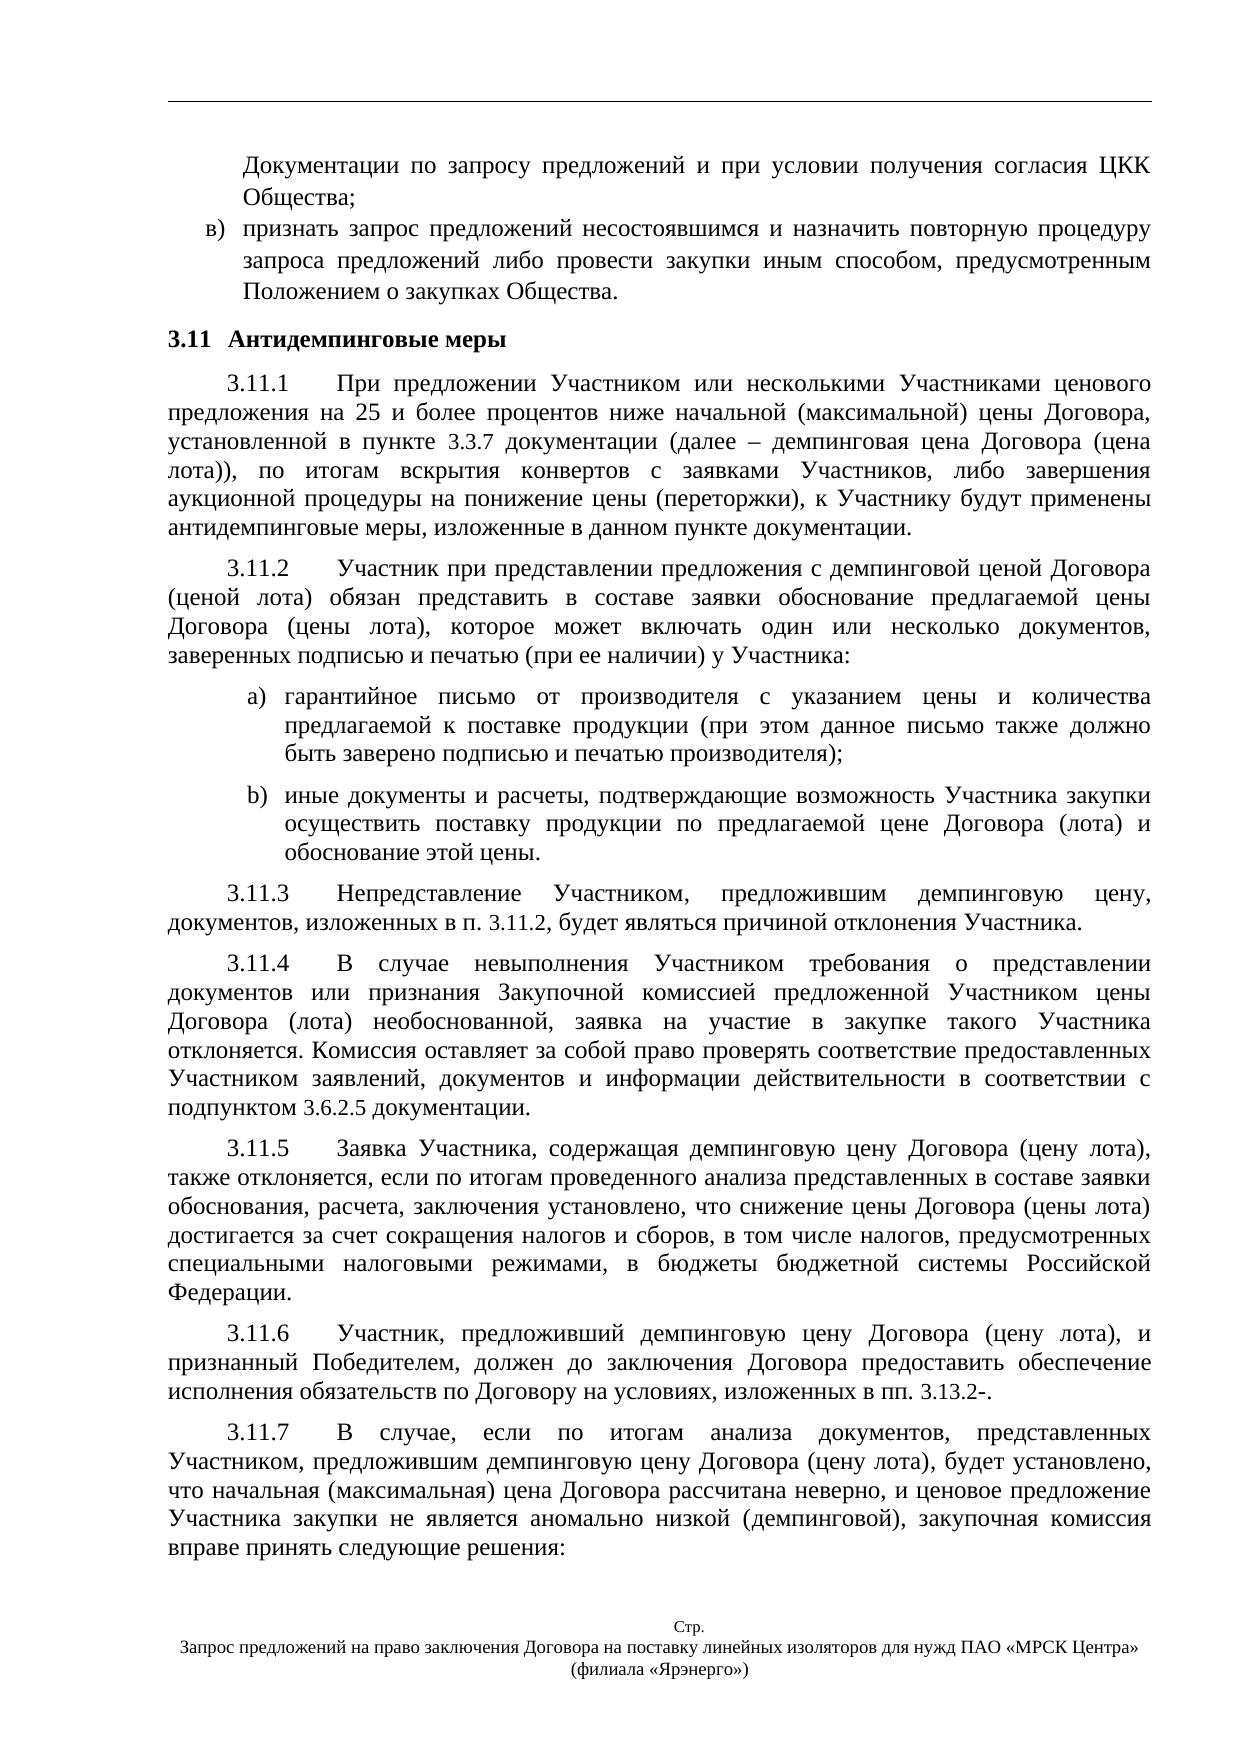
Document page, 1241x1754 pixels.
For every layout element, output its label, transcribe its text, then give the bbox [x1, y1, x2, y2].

list В случае невыполнения Участником требования о представлении документов или признания Закупочной комиссией предложенной Участником цены Договора (лота) необоснованной, заявка на участие в закупке такого Участника отклоняется. Комиссия оставляет за собой право проверять соответствие предоставленных Участником заявлений, документов и информации действительности в соответствии с подпунктом 3.6.2.5 документации. [168, 948, 1152, 1121]
list Непредставление Участником, предложившим демпинговую цену, документов, изложенных в п. 3.11.2, будет являться причиной отклонения Участника. [168, 878, 1152, 936]
list В случае, если по итогам анализа документов, представленных Участником, предложившим демпинговую цену Договора (цену лота), будет установлено, что начальная (максимальная) цена Договора рассчитана неверно, и ценовое предложение Участника закупки не является аномально низкой (демпинговой), закупочная комиссия вправе принять следующие решения: [168, 1417, 1152, 1561]
subtitle Антидемпинговые меры [168, 324, 1152, 353]
list Заявка Участника, содержащая демпинговую цену Договора (цену лота), также отклоняется, если по итогам проведенного анализа представленных в составе заявки обоснования, расчета, заключения установлено, что снижение цены Договора (цены лота) достигается за счет сокращения налогов и сборов, в том числе налогов, предусмотренных специальными налоговыми режимами, в бюджеты бюджетной системы Российской Федерации. [168, 1133, 1152, 1306]
list Участник, предложивший демпинговую цену Договора (цену лота), и признанный Победителем, должен до заключения Договора предоставить обеспечение исполнения обязательств по Договору на условиях, изложенных в пп. 3.13.2-3.13.4. [168, 1318, 1152, 1405]
list иные документы и расчеты, подтверждающие возможность Участника закупки осуществить поставку продукции по предлагаемой цене Договора (лота) и обоснование этой цены. [247, 780, 1152, 866]
list Участник при представлении предложения с демпинговой ценой Договора (ценой лота) обязан представить в составе заявки обоснование предлагаемой цены Договора (цены лота), которое может включать один или несколько документов, заверенных подписью и печатью (при ее наличии) у Участника: [168, 553, 1152, 668]
list признать запрос предложений несостоявшимся и назначить повторную процедуру запроса предложений либо провести закупки иным способом, предусмотренным Положением о закупках Общества. [205, 213, 1152, 305]
list гарантийное письмо от производителя с указанием цены и количества предлагаемой к поставке продукции (при этом данное письмо также должно быть заверено подписью и печатью производителя); [247, 681, 1152, 767]
list При предложении Участником или несколькими Участниками ценового предложения на 25 и более процентов ниже начальной (максимальной) цены Договора, установленной в пункте 3.3.7 документации (далее – демпинговая цена Договора (цена лота)), по итогам вскрытия конвертов с заявками Участников, либо завершения аукционной процедуры на понижение цены (переторжки), к Участнику будут применены антидемпинговые меры, изложенные в данном пункте документации. [168, 368, 1152, 541]
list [205, 150, 1152, 210]
